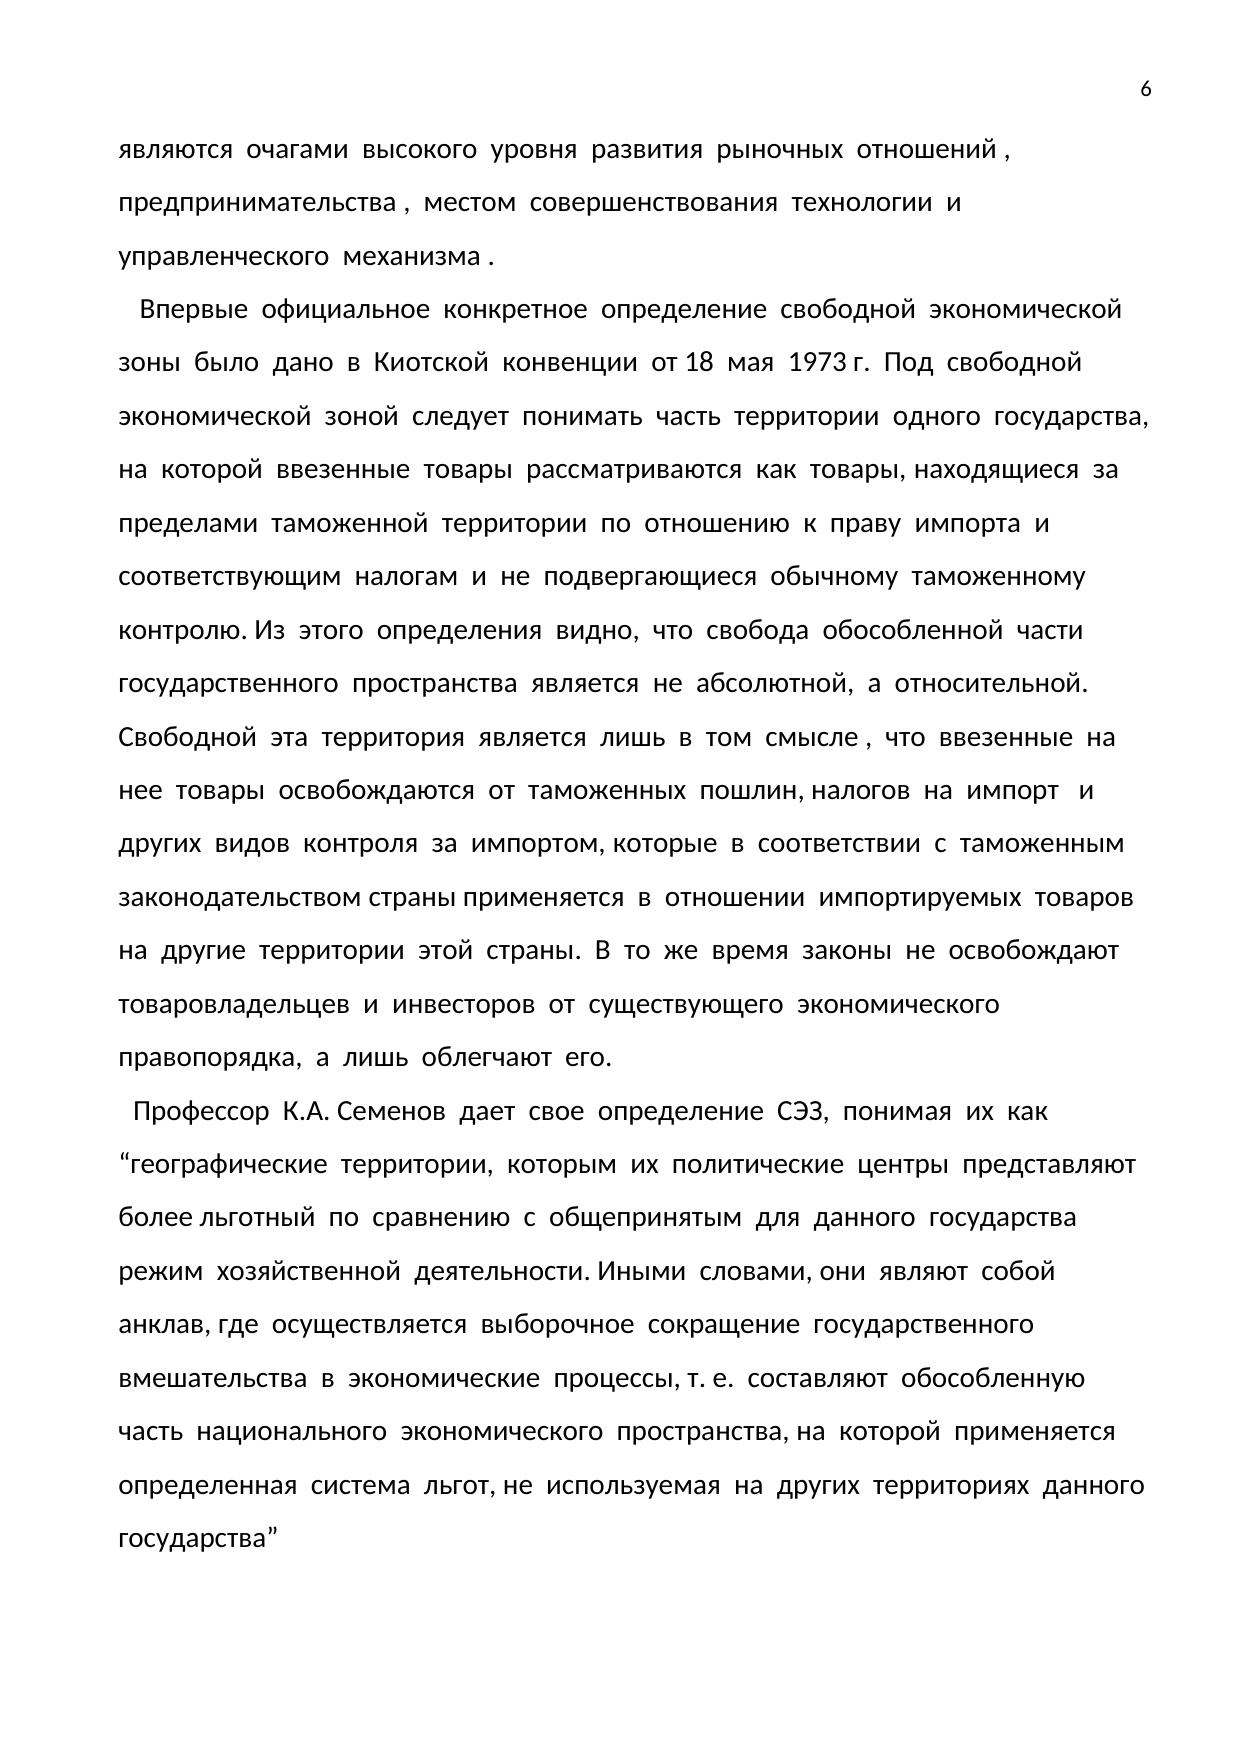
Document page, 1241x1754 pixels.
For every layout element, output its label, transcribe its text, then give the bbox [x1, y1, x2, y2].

text Профессор К.А. Семенов дает свое определение СЭЗ, понимая их как “географические территории, которым их политические центры представляют более льготный по сравнению с общепринятым для данного государства режим хозяйственной деятельности. Иными словами, они являют собой анклав, где осуществляется выборочное сокращение государственного вмешательства в экономические процессы, т. е. составляют обособленную часть национального экономического пространства, на которой применяется определенная система льгот, не используемая на других территориях данного государства” [118, 1092, 1152, 1555]
text Впервые официальное конкретное определение свободной экономической зоны было дано в Киотской конвенции от 18 мая 1973 г. Под свободной экономической зоной следует понимать часть территории одного государства, на которой ввезенные товары рассматриваются как товары, находящиеся за пределами таможенной территории по отношению к праву импорта и соответствующим налогам и не подвергающиеся обычному таможенному контролю. Из этого определения видно, что свобода обособленной части государственного пространства является не абсолютной, а относительной. Свободной эта территория является лишь в том смысле , что ввезенные на нее товары освобождаются от таможенных пошлин, налогов на импорт и других видов контроля за импортом, которые в соответствии с таможенным законодательством страны применяется в отношении импортируемых товаров на другие территории этой страны. В то же время законы не освобождают товаровладельцев и инвесторов от существующего экономического правопорядка, а лишь облегчают его. [118, 290, 1152, 1074]
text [118, 130, 1152, 272]
